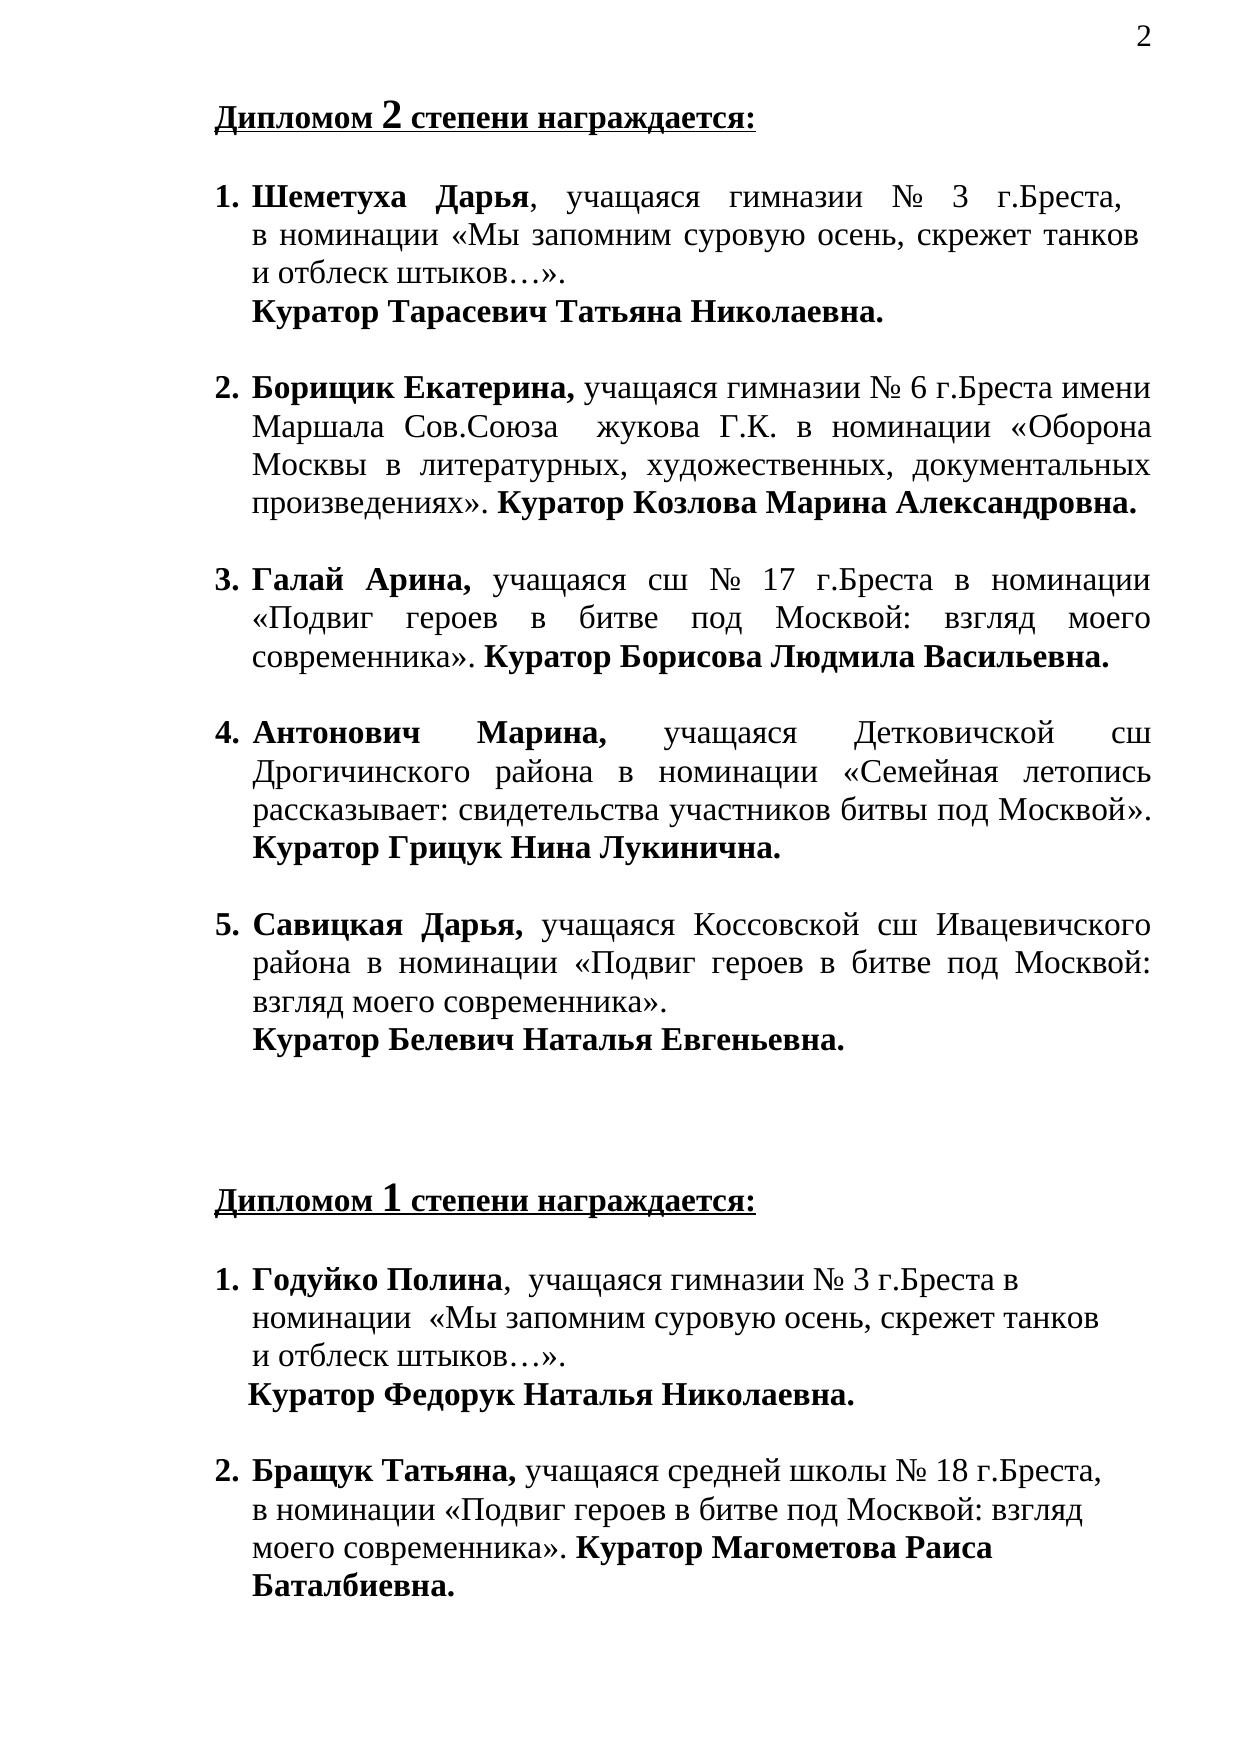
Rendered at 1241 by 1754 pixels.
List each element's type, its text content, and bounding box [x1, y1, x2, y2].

list Шеметуха Дарья, учащаяся гимназии № 3 г.Бреста, в номинации «Мы запомним суровую осень, скрежет танков и отблеск штыков…». [214, 176, 1152, 291]
list Годуйко Полина, учащаяся гимназии № 3 г.Бреста в номинации «Мы запомним суровую осень, скрежет танков и отблеск штыков…». [214, 1259, 1152, 1374]
list Антонович Марина, учащаяся Детковичской сш Дрогичинского района в номинации «Семейная летопись рассказывает: свидетельства участников битвы под Москвой». Куратор Грицук Нина Лукинична. [215, 712, 1152, 866]
text Дипломом 2 степени награждается: [214, 89, 1152, 137]
list Савицкая Дарья, учащаяся Коссовской сш Ивацевичского района в номинации «Подвиг героев в битве под Москвой: взгляд моего современника». [215, 904, 1152, 1019]
text Куратор Белевич Наталья Евгеньевна. [177, 1019, 1152, 1057]
text Дипломом 1 степени награждается: [214, 1172, 1152, 1220]
list Борищик Екатерина, учащаяся гимназии № 6 г.Бреста имени Маршала Сов.Союза жукова Г.К. в номинации «Оборона Москвы в литературных, художественных, документальных произведениях». Куратор Козлова Марина Александровна. [214, 367, 1152, 521]
list Бращук Татьяна, учащаяся средней школы № 18 г.Бреста, [214, 1450, 1152, 1489]
list в номинации «Подвиг героев в битве под Москвой: взгляд моего современника». Куратор Магометова Раиса Баталбиевна. [252, 1489, 1152, 1604]
text Куратор Федорук Наталья Николаевна. [177, 1374, 1152, 1412]
list Галай Арина, учащаяся сш № 17 г.Бреста в номинации «Подвиг героев в битве под Москвой: взгляд моего современника». Куратор Борисова Людмила Васильевна. [214, 559, 1152, 674]
list Куратор Тарасевич Татьяна Николаевна. [252, 291, 1152, 329]
